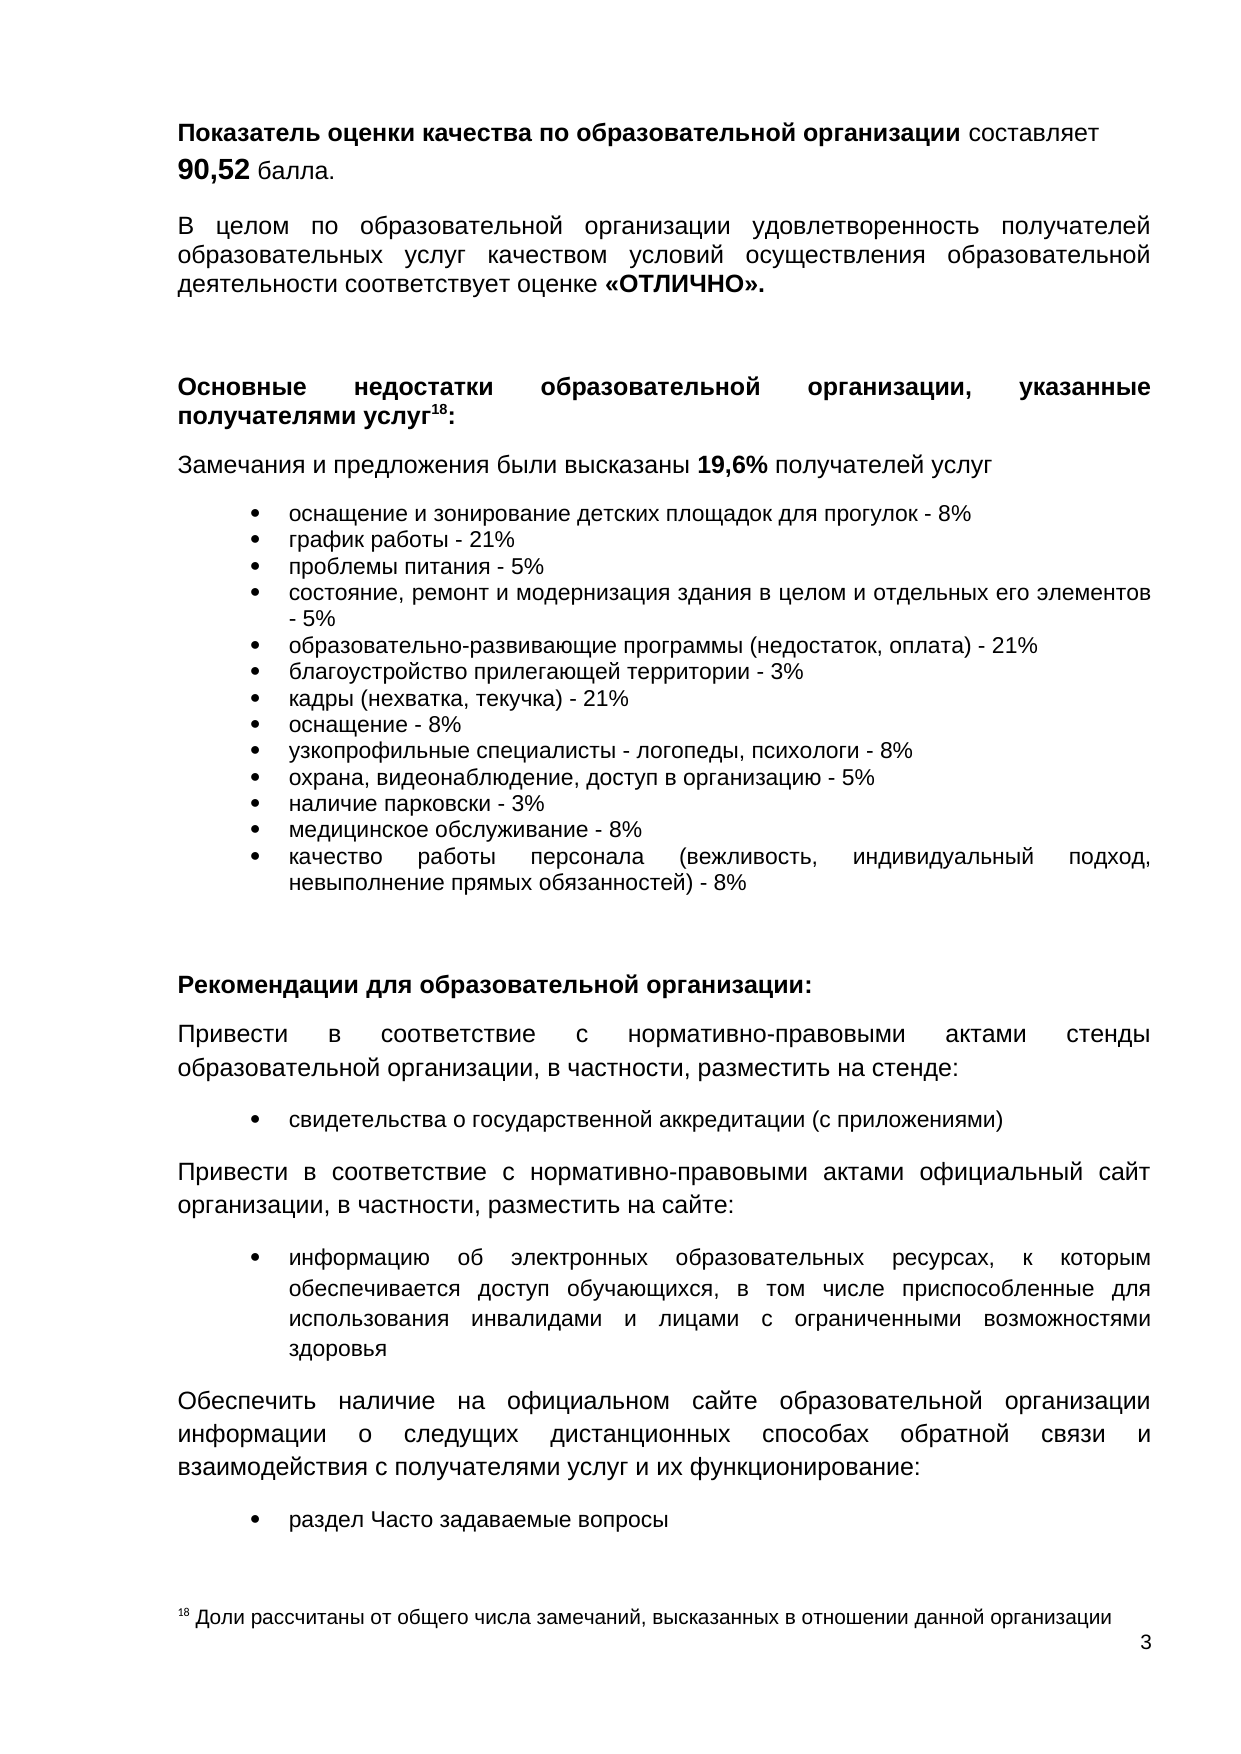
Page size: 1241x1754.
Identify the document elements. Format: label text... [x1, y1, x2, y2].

list раздел Часто задаваемые вопросы [251, 1506, 1152, 1532]
text Привести в соответствие с нормативно-правовыми актами официальный сайт организации, в частности, разместить на сайте: [177, 1157, 1152, 1219]
list узкопрофильные специалисты - логопеды, психологи - 8% [251, 737, 1152, 763]
list график работы - 21% [251, 526, 1152, 553]
list свидетельства о государственной аккредитации (с приложениями) [251, 1106, 1152, 1133]
list оснащение - 8% [251, 711, 1152, 737]
list кадры (нехватка, текучка) - 21% [251, 684, 1152, 711]
list медицинское обслуживание - 8% [251, 816, 1152, 843]
list состояние, ремонт и модернизация здания в целом и отдельных его элементов - 5% [251, 579, 1152, 632]
text Основные недостатки образовательной организации, указанные получателями услуг: [177, 372, 1152, 429]
list наличие парковски - 3% [251, 790, 1152, 816]
text В целом по образовательной организации удовлетворенность получателей образовательных услуг качеством условий осуществления образовательной деятельности соответствует оценке «ОТЛИЧНО». [177, 211, 1152, 297]
text Рекомендации для образовательной организации: [177, 970, 1152, 999]
list образовательно-развивающие программы (недостаток, оплата) - 21% [251, 632, 1152, 658]
list качество работы персонала (вежливость, индивидуальный подход, невыполнение прямых обязанностей) - 8% [251, 843, 1152, 895]
text Привести в соответствие с нормативно-правовыми актами стенды образовательной организации, в частности, разместить на стенде: [177, 1019, 1152, 1081]
text Показатель оценки качества по образовательной организации составляет 90,52 балла. [177, 118, 1152, 185]
list охрана, видеонаблюдение, доступ в организацию - 5% [251, 763, 1152, 790]
list благоустройство прилегающей территории - 3% [251, 658, 1152, 684]
list проблемы питания - 5% [251, 553, 1152, 579]
list оснащение и зонирование детских площадок для прогулок - 8% [251, 500, 1152, 526]
text Замечания и предложения были высказаны 19,6% получателей услуг [177, 450, 1152, 479]
list информацию об электронных образовательных ресурсах, к которым обеспечивается доступ обучающихся, в том числе приспособленные для использования инвалидами и лицами с ограниченными возможностями здоровья [251, 1244, 1152, 1361]
text Обеспечить наличие на официальном сайте образовательной организации информации о следущих дистанционных способах обратной связи и взаимодействия с получателями услуг и их функционирование: [177, 1386, 1152, 1481]
